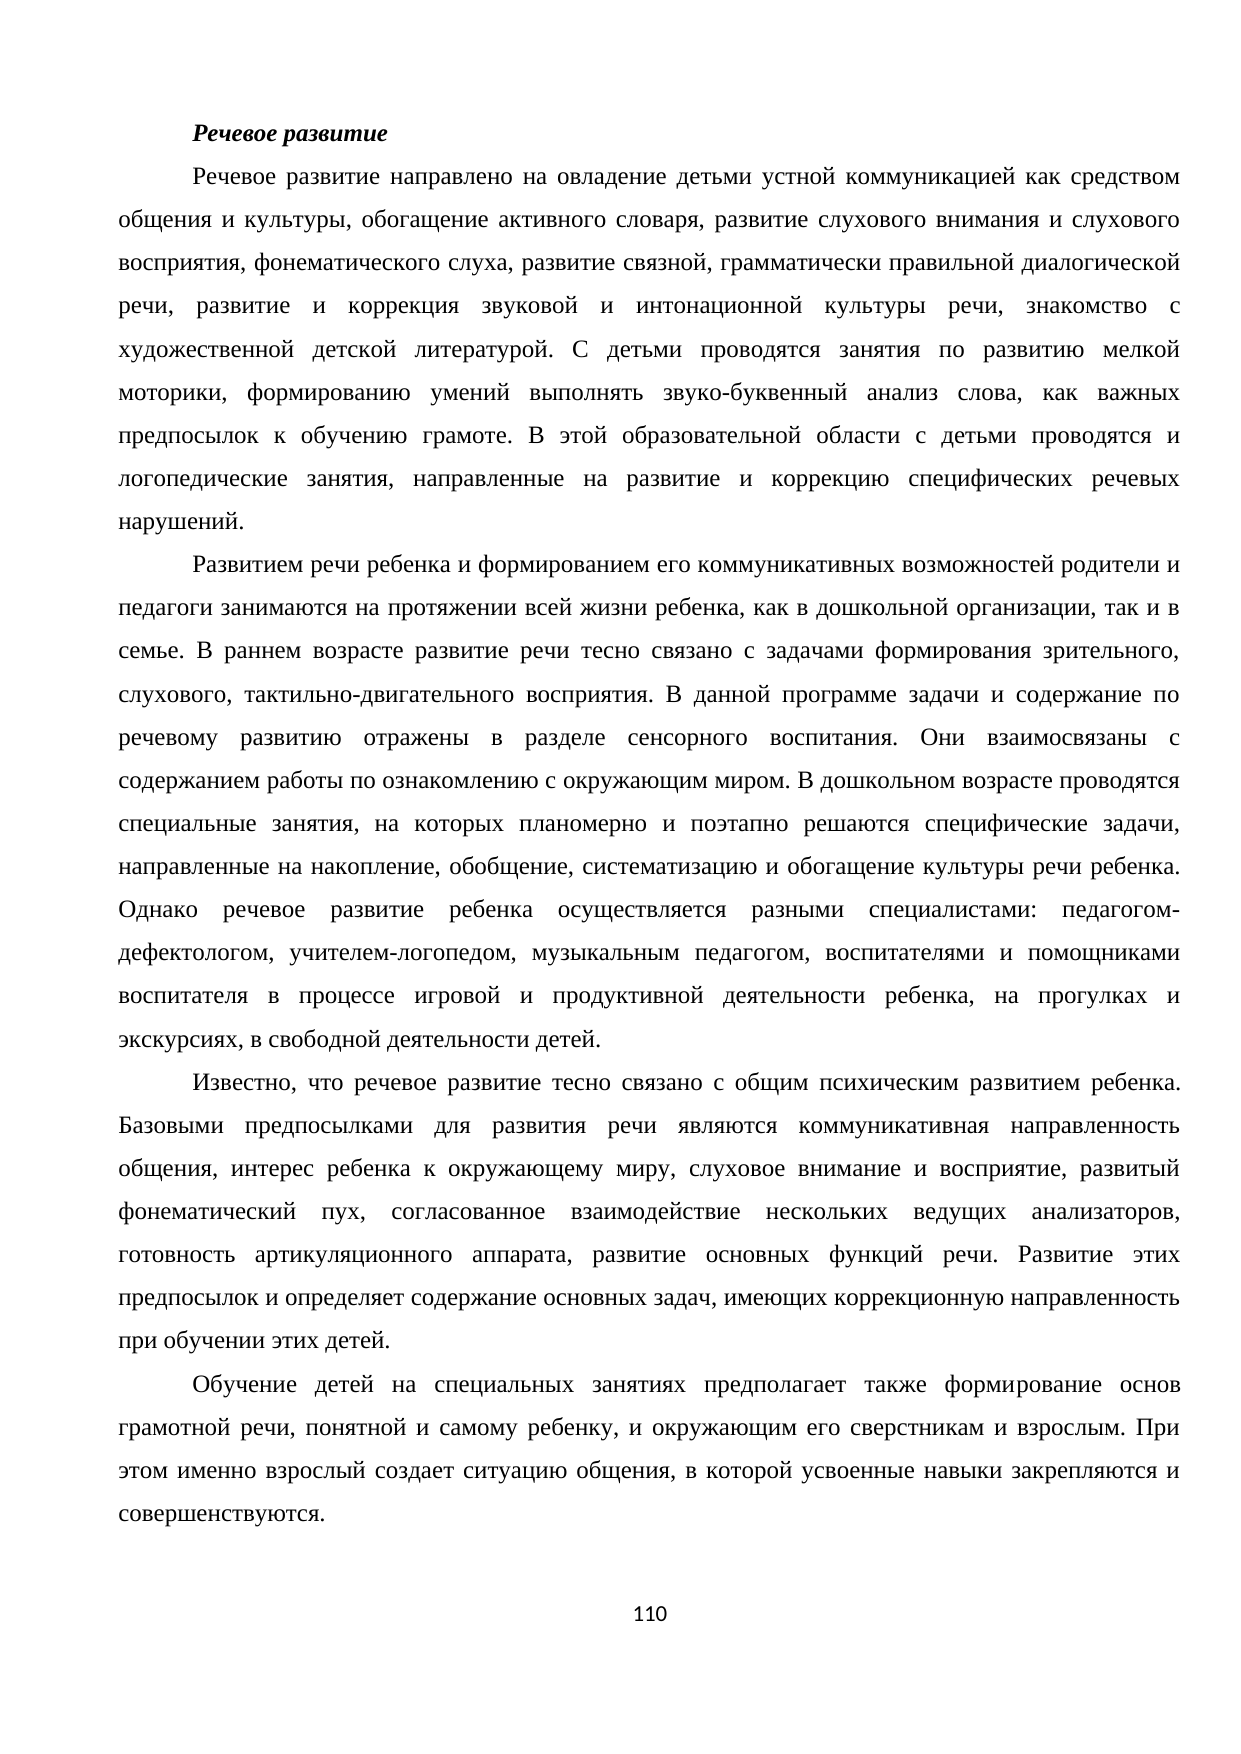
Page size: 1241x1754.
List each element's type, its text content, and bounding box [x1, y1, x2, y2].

text Развитием речи ребенка и формированием его коммуникативных возможностей родители и педагоги занимаются на протяжении всей жизни ребенка, как в дошкольной организации, так и в семье. В раннем возрасте развитие речи тесно связано с задачами формирования зрительного, слухового, тактильно-двигательного восприятия. В данной программе задачи и содержание по речевому развитию отражены в разделе сенсорного воспитания. Они взаимосвязаны с содержанием работы по ознакомлению с окружающим миром. В дошкольном возрасте проводятся специальные занятия, на которых планомерно и поэтапно решаются специфические задачи, направленные на накопление, обобщение, систематизацию и обогащение культуры речи ребенка. Однако речевое развитие ребенка осуществляется разными специалистами: педагогом-дефектологом, учителем-логопедом, музыкальным педагогом, воспитателями и помощниками воспитателя в процессе игровой и продуктивной деятельности ребенка, на прогулках и экскурсиях, в свободной деятельности детей. [118, 549, 1181, 1052]
text Речевое развитие направлено на овладение детьми устной коммуникацией как средством общения и культуры, обогащение активного словаря, развитие слухового внимания и слухового восприятия, фонематического слуха, развитие связной, грамматически правильной диалогической речи, развитие и коррекция звуковой и интонационной культуры речи, знакомство с художественной детской литературой. С детьми проводятся занятия по развитию мелкой моторики, формированию умений выполнять звуко-буквенный анализ слова, как важных предпосылок к обучению грамоте. В этой образовательной области с детьми проводятся и логопедические занятия, направленные на развитие и коррекцию специфических речевых нарушений. [118, 161, 1181, 535]
text Речевое развитие [118, 118, 1181, 147]
text Известно, что речевое развитие тесно связано с общим психическим развитием ребенка. Базовыми предпосылками для развития речи являются коммуникативная направленность общения, интерес ребенка к окружающему миру, слуховое внимание и восприятие, развитый фонематический пух, согласованное взаимодействие нескольких ведущих анализаторов, готовность артикуляционного аппарата, развитие основных функций речи. Развитие этих предпосылок и определяет содержание основных задач, имеющих коррекционную направленность при обучении этих детей. [118, 1067, 1181, 1354]
text Обучение детей на специальных занятиях предполагает также формирование основ грамотной речи, понятной и самому ребенку, и окружающим его сверстникам и взрослым. При этом именно взрослый создает ситуацию общения, в которой усвоенные навыки закрепляются и совершенствуются. [118, 1369, 1181, 1527]
